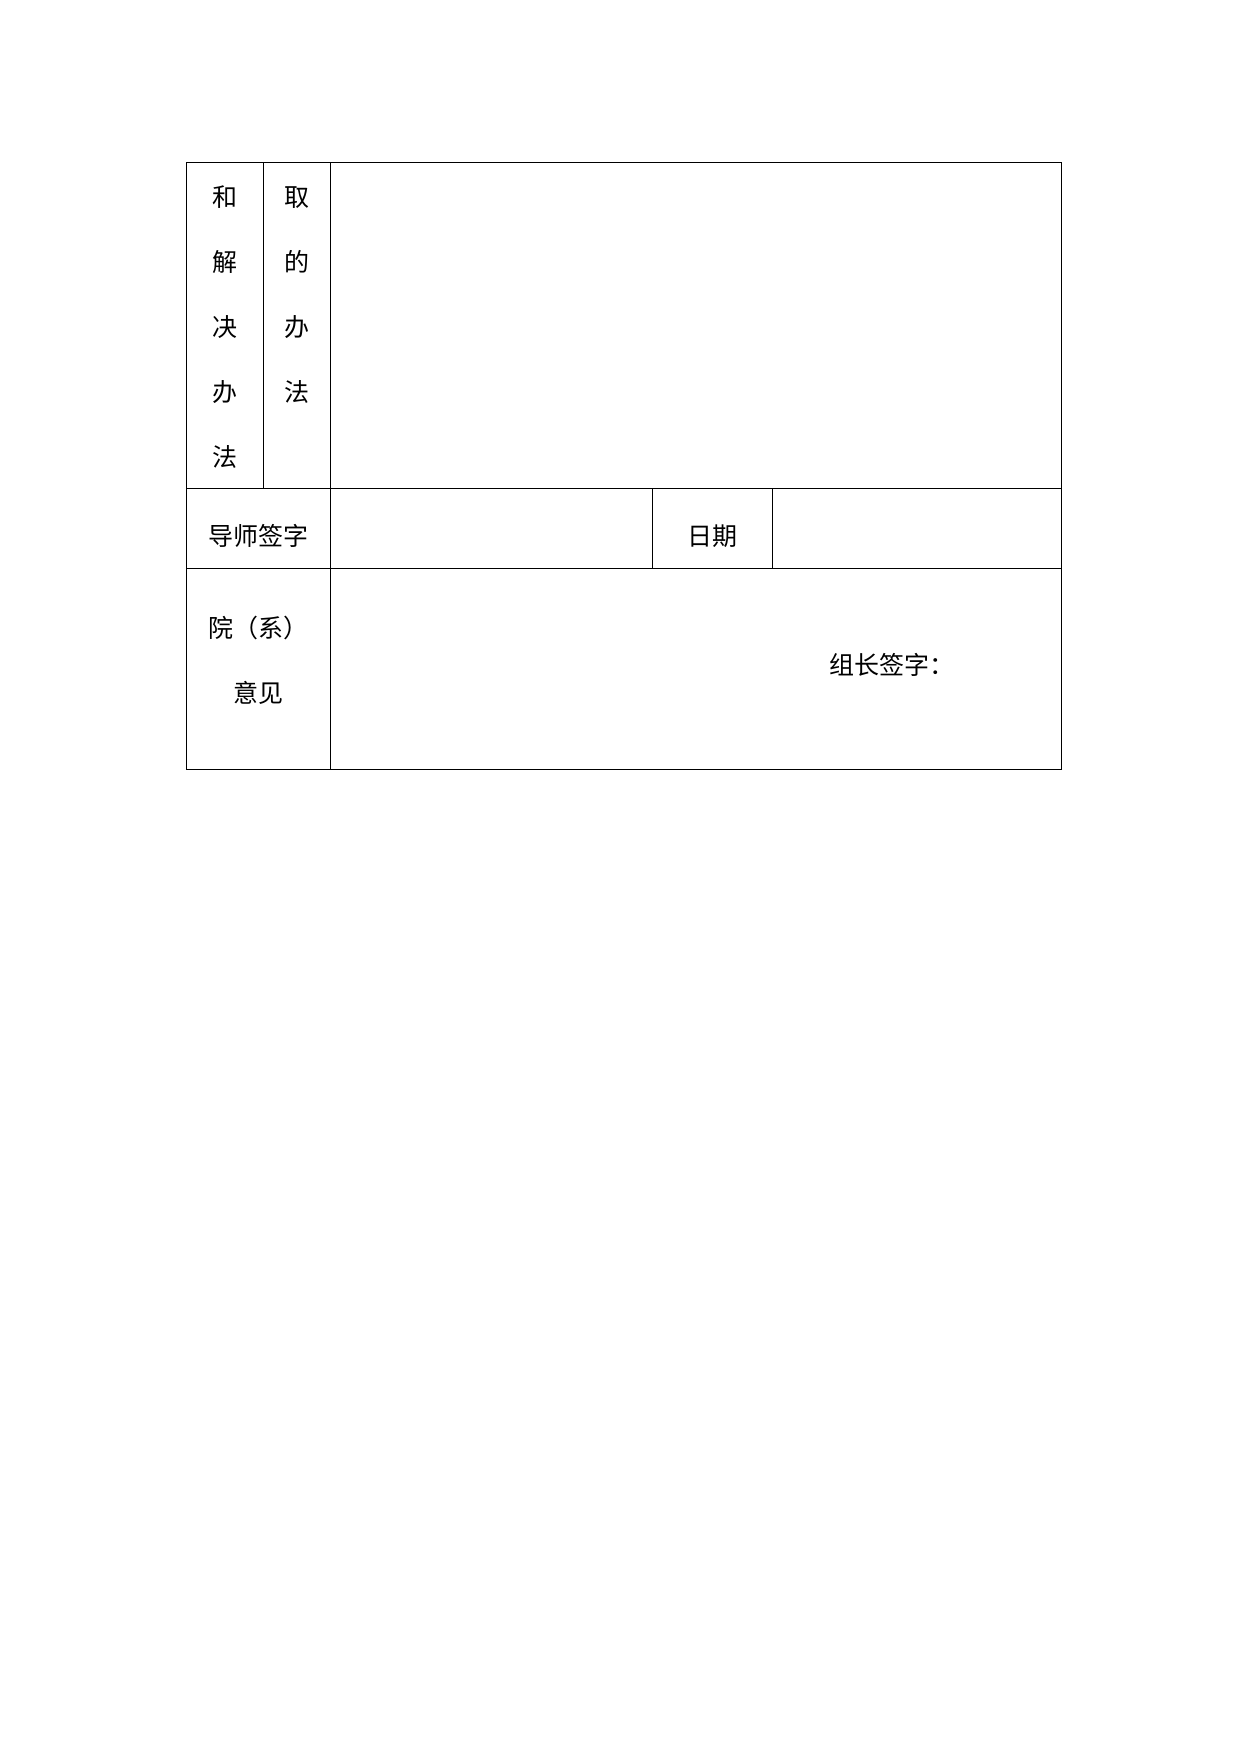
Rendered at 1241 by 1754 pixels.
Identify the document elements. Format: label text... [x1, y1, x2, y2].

table_cell 院（系）意见 [187, 569, 330, 769]
table_cell 组长签字： [331, 569, 1061, 769]
table_cell 导师签字 [187, 489, 330, 568]
table_cell [331, 163, 1061, 488]
table_cell 拟 采 取 的 办 法 [264, 163, 330, 488]
table_cell [331, 489, 652, 568]
table_cell 日期 [653, 489, 772, 568]
table_cell [773, 489, 1061, 568]
